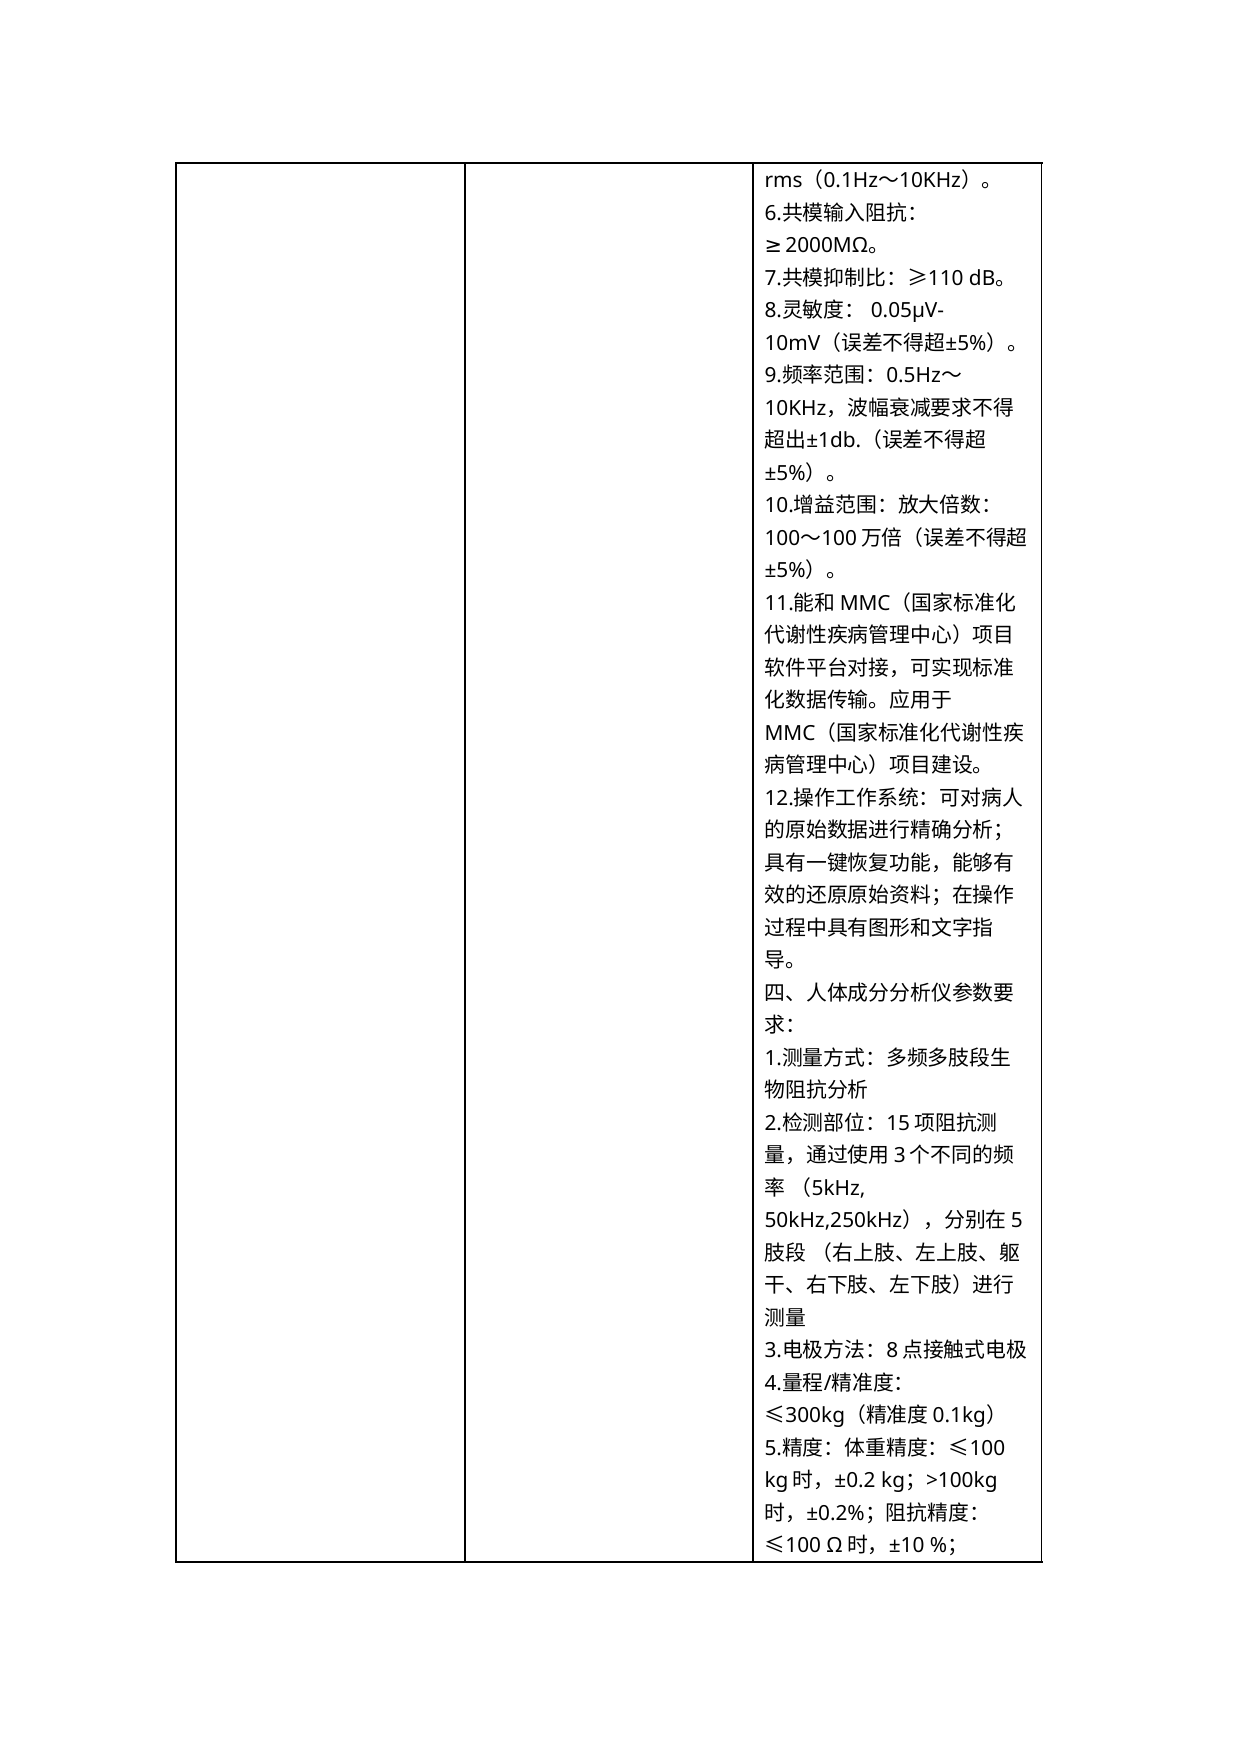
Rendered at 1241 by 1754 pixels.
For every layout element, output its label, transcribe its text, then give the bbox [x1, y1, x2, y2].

table_cell [466, 164, 752, 1561]
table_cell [754, 164, 1041, 1561]
table_cell 1 [177, 164, 464, 1561]
